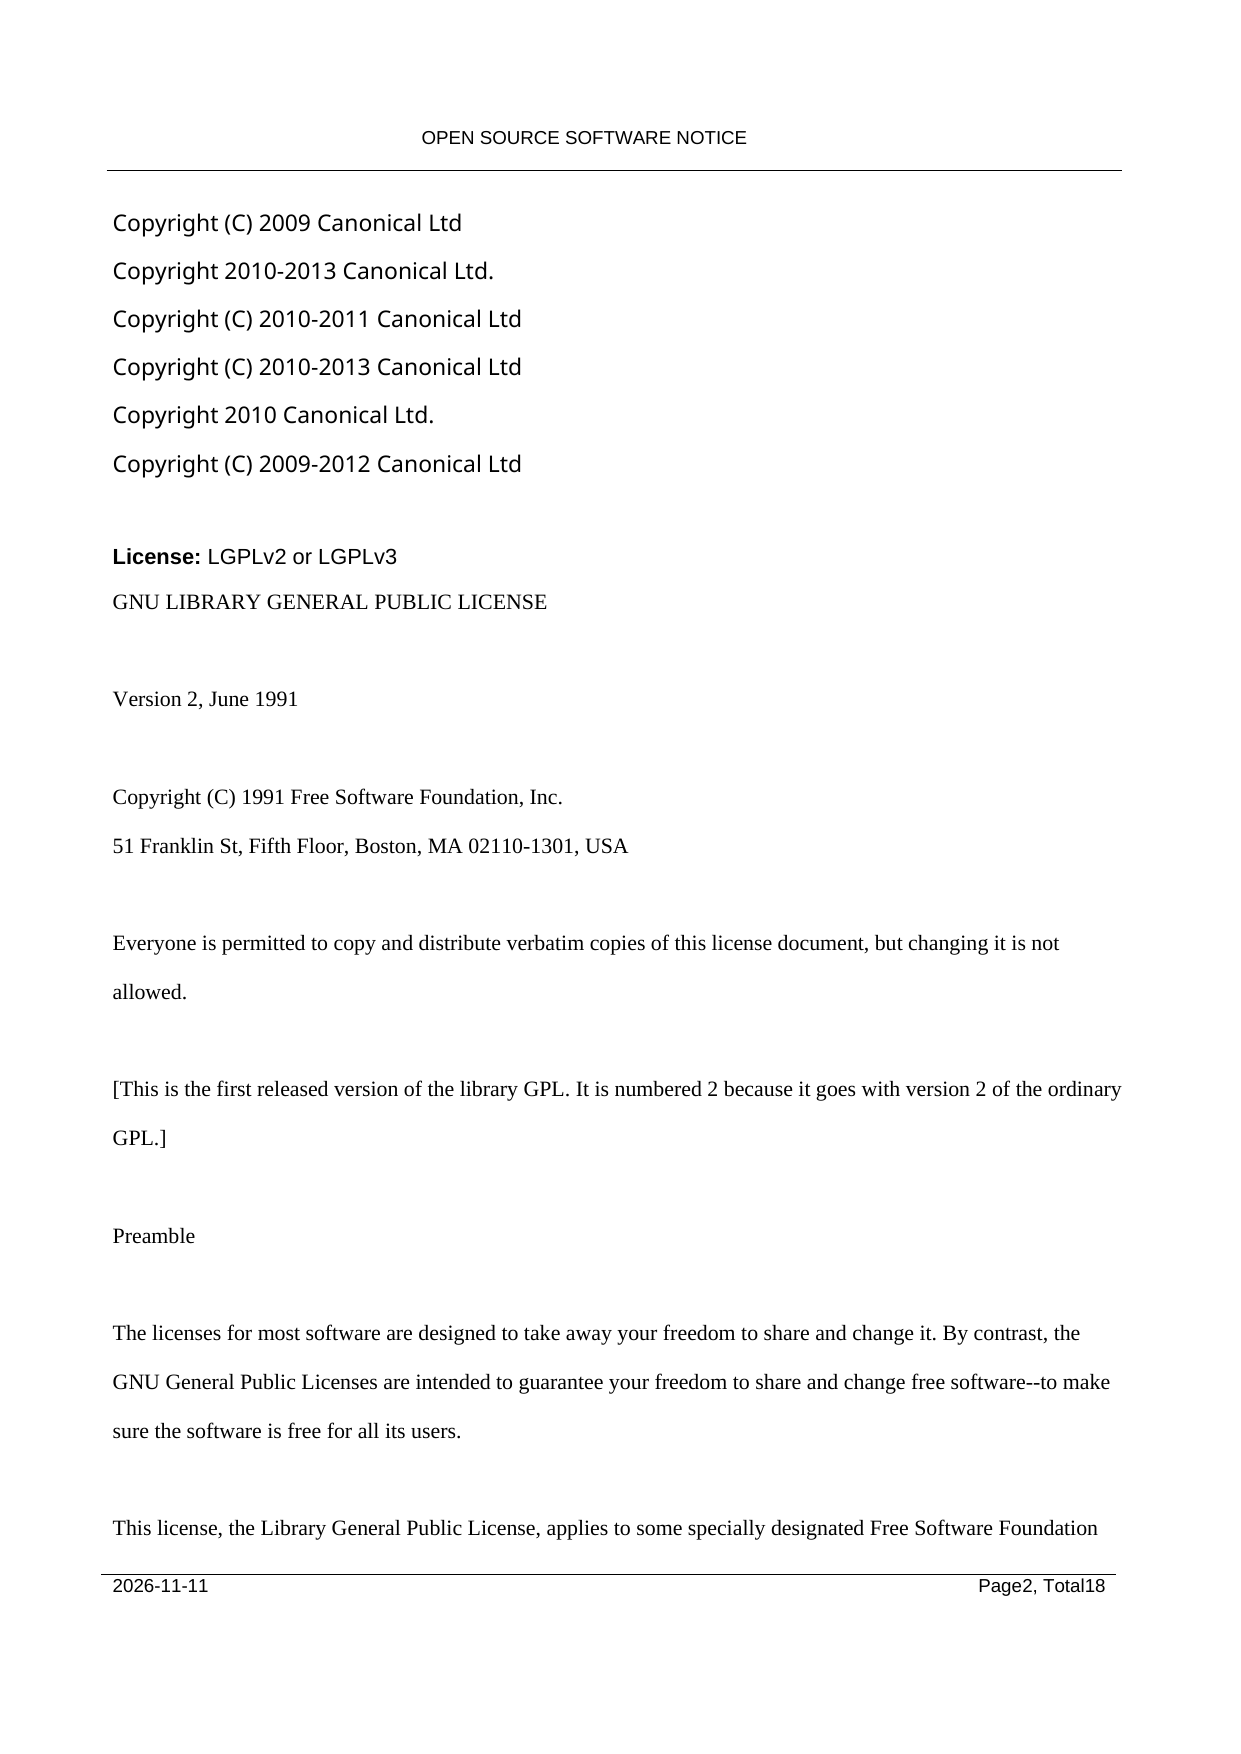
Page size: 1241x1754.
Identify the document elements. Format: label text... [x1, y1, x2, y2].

text Copyright 2010 Canonical Ltd. [112, 399, 1128, 431]
text Copyright 2010-2013 Canonical Ltd. [112, 254, 1128, 287]
text Copyright (C) 2010-2013 Canonical Ltd [112, 351, 1128, 383]
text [112, 585, 1128, 1544]
text Copyright (C) 2009-2012 Canonical Ltd [112, 447, 1128, 479]
text Copyright (C) 2010-2011 Canonical Ltd [112, 303, 1128, 335]
text License: LGPLv2 or LGPLv3 [112, 540, 1128, 573]
text Copyright (C) 2009 Canonical Ltd [112, 206, 1128, 239]
